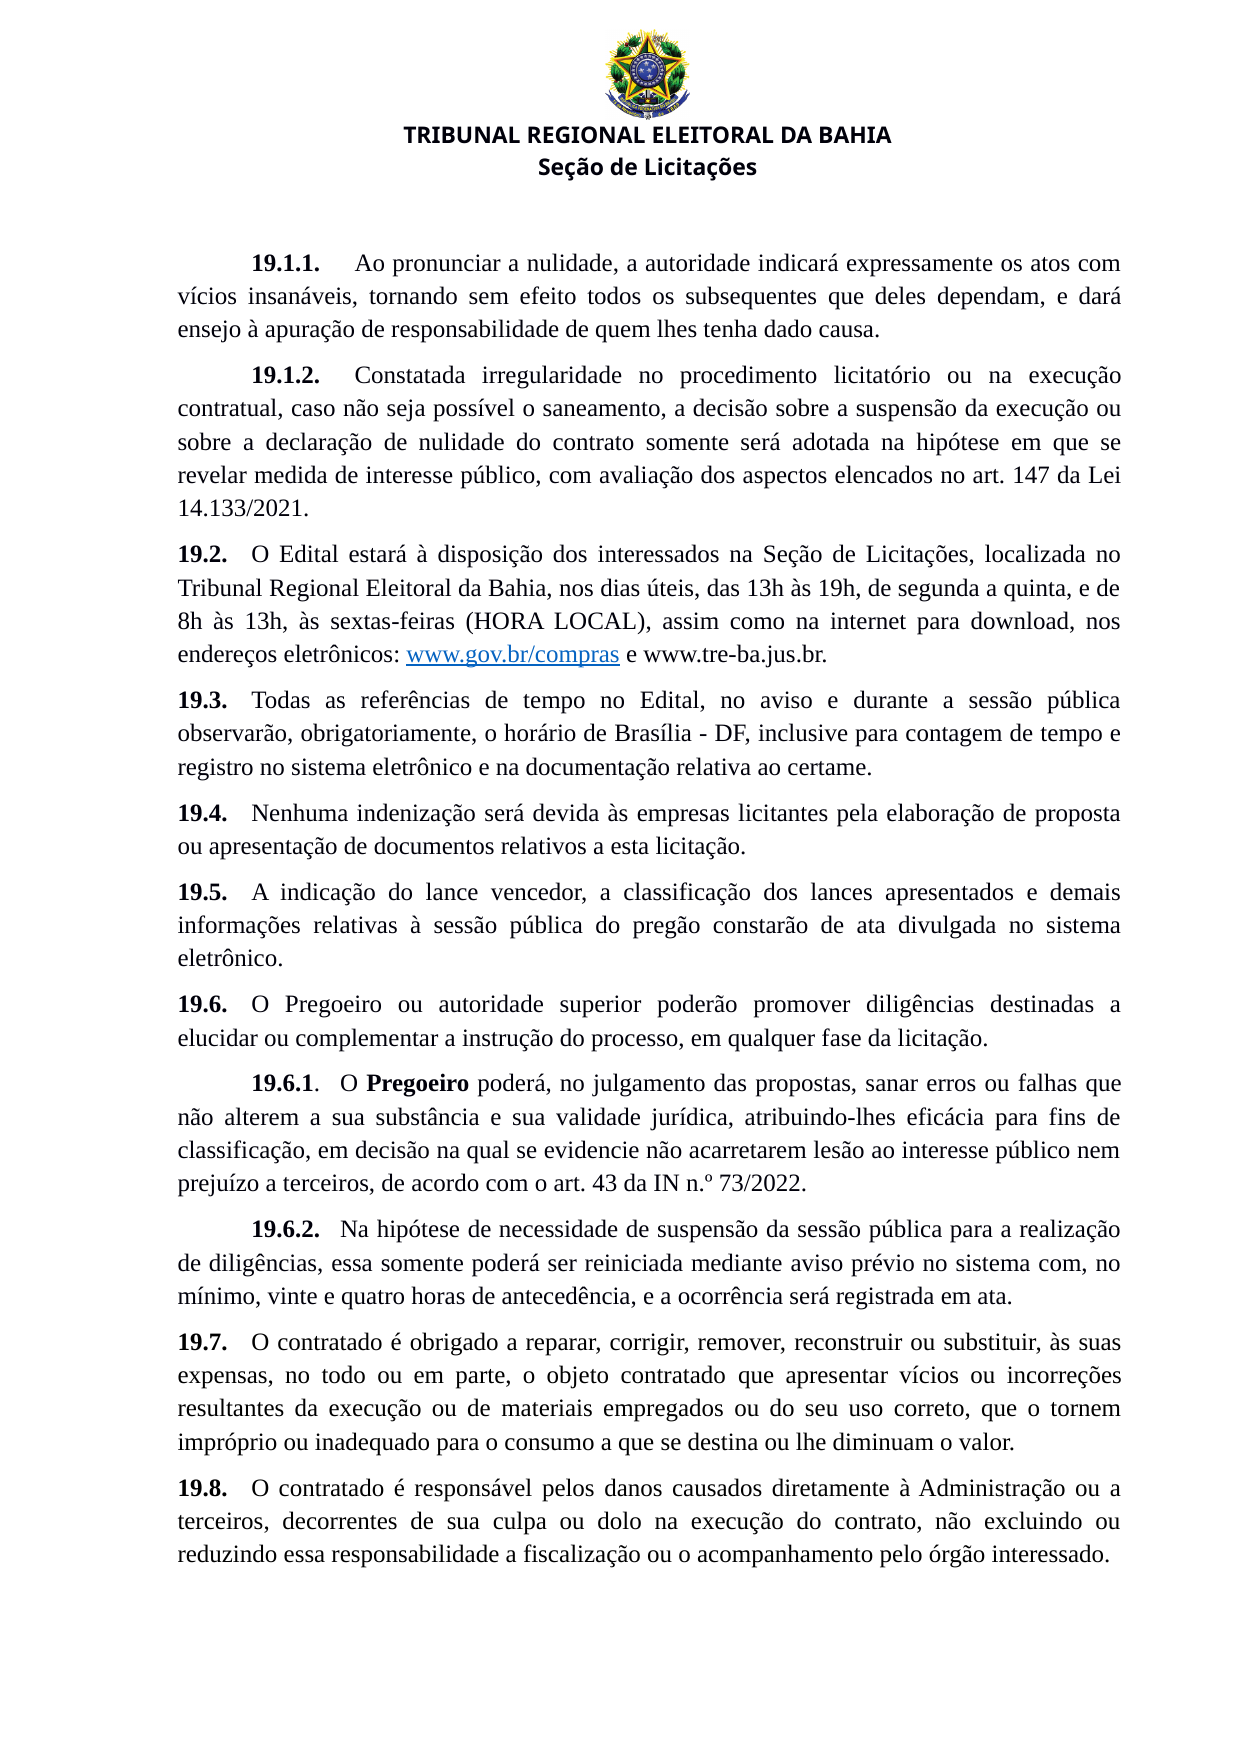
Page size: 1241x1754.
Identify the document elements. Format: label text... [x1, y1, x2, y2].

text 19.8. O contratado é responsável pelos danos causados diretamente à Administração ou a terceiros, decorrentes de sua culpa ou dolo na execução do contrato, não excluindo ou reduzindo essa responsabilidade a fiscalização ou o acompanhamento pelo órgão interessado. [177, 1469, 1122, 1569]
text 19.5. A indicação do lance vencedor, a classificação dos lances apresentados e demais informações relativas à sessão pública do pregão constarão de ata divulgada no sistema eletrônico. [177, 873, 1122, 973]
text 19.6.1. O Pregoeiro poderá, no julgamento das propostas, sanar erros ou falhas que não alterem a sua substância e sua validade jurídica, atribuindo-lhes eficácia para fins de classificação, em decisão na qual se evidencie não acarretarem lesão ao interesse público nem prejuízo a terceiros, de acordo com o art. 43 da IN n.º 73/2022. [177, 1065, 1122, 1198]
text 19.1.1. Ao pronunciar a nulidade, a autoridade indicará expressamente os atos com vícios insanáveis, tornando sem efeito todos os subsequentes que deles dependam, e dará ensejo à apuração de responsabilidade de quem lhes tenha dado causa. [177, 244, 1122, 344]
text 19.6. O Pregoeiro ou autoridade superior poderão promover diligências destinadas a elucidar ou complementar a instrução do processo, em qualquer fase da licitação. [177, 986, 1122, 1053]
text 19.7. O contratado é obrigado a reparar, corrigir, remover, reconstruir ou substituir, às suas expensas, no todo ou em parte, o objeto contratado que apresentar vícios ou incorreções resultantes da execução ou de materiais empregados ou do seu uso correto, que o tornem impróprio ou inadequado para o consumo a que se destina ou lhe diminuam o valor. [177, 1323, 1122, 1457]
text 19.4. Nenhuma indenização será devida às empresas licitantes pela elaboração de proposta ou apresentação de documentos relativos a esta licitação. [177, 794, 1122, 861]
text 19.3. Todas as referências de tempo no Edital, no aviso e durante a sessão pública observarão, obrigatoriamente, o horário de Brasília - DF, inclusive para contagem de tempo e registro no sistema eletrônico e na documentação relativa ao certame. [177, 682, 1122, 782]
text 19.1.2. Constatada irregularidade no procedimento licitatório ou na execução contratual, caso não seja possível o saneamento, a decisão sobre a suspensão da execução ou sobre a declaração de nulidade do contrato somente será adotada na hipótese em que se revelar medida de interesse público, com avaliação dos aspectos elencados no art. 147 da Lei 14.133/2021. [177, 357, 1122, 523]
text 19.2. O Edital estará à disposição dos interessados na Seção de Licitações, localizada no Tribunal Regional Eleitoral da Bahia, nos dias úteis, das 13h às 19h, de segunda a quinta, e de 8h às 13h, às sextas-feiras (HORA LOCAL), assim como na internet para download, nos endereços eletrônicos: www.gov.br/compras e www.tre-ba.jus.br. [177, 536, 1122, 669]
text 19.6.2. Na hipótese de necessidade de suspensão da sessão pública para a realização de diligências, essa somente poderá ser reiniciada mediante aviso prévio no sistema com, no mínimo, vinte e quatro horas de antecedência, e a ocorrência será registrada em ata. [177, 1211, 1122, 1311]
